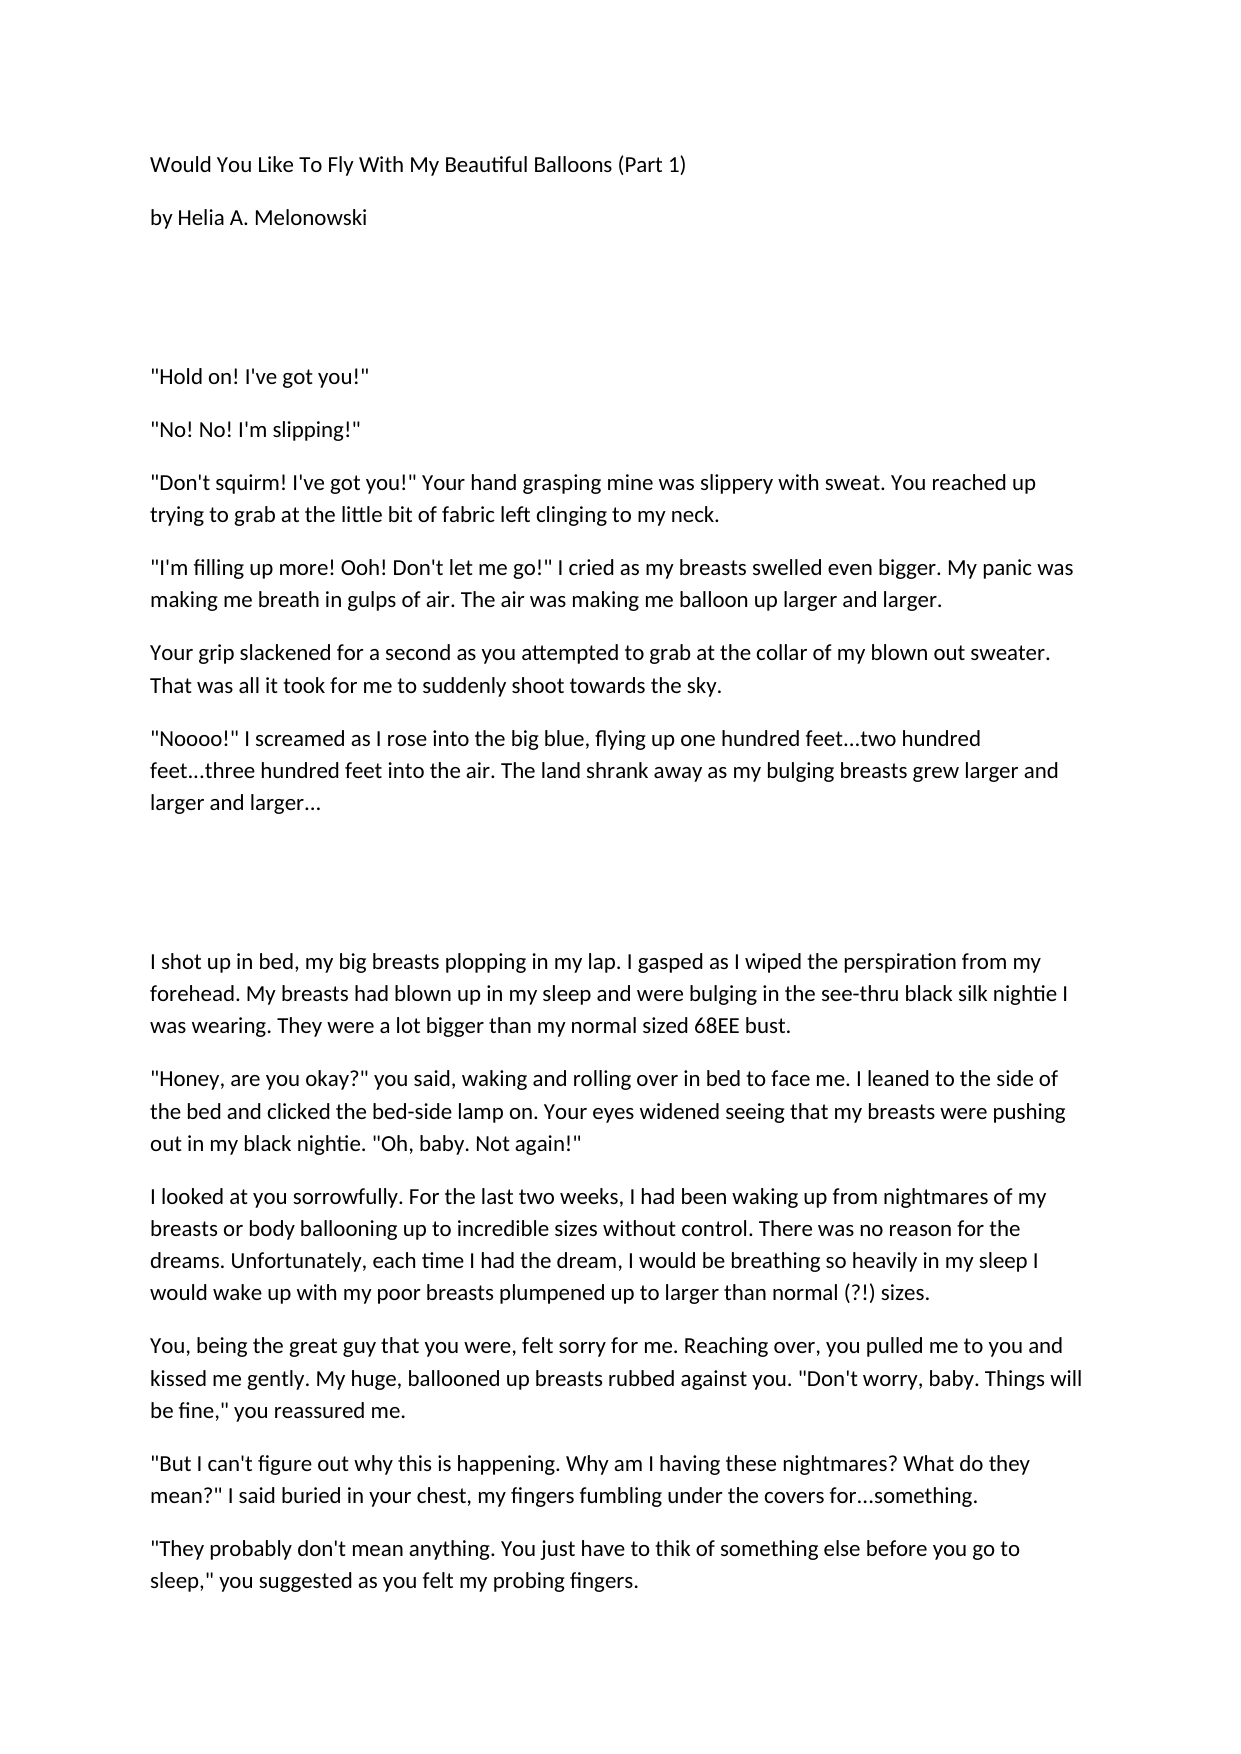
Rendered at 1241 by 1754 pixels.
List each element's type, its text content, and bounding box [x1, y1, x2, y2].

text Would You Like To Fly With My Beautiful Balloons (Part 1) [150, 150, 1090, 178]
text I shot up in bed, my big breasts plopping in my lap. I gasped as I wiped the perspiration from my forehead. My breasts had blown up in my sleep and were bulging in the see-thru black silk nightie I was wearing. They were a lot bigger than my normal sized 68EE bust. [150, 947, 1090, 1039]
text "No! No! I'm slipping!" [150, 415, 1090, 443]
text Your grip slackened for a second as you attempted to grab at the collar of my blown out sweater. That was all it took for me to suddenly shoot towards the sky. [150, 638, 1090, 699]
text "Don't squirm! I've got you!" Your hand grasping mine was slippery with sweat. You reached up trying to grab at the little bit of fabric left clinging to my neck. [150, 468, 1090, 528]
text I looked at you sorrowfully. For the last two weeks, I had been waking up from nightmares of my breasts or body ballooning up to incredible sizes without control. There was no reason for the dreams. Unfortunately, each time I had the dream, I would be breathing so heavily in my sleep I would wake up with my poor breasts plumpened up to larger than normal (?!) sizes. [150, 1182, 1090, 1307]
text "Hold on! I've got you!" [150, 362, 1090, 390]
text by Helia A. Melonowski [150, 203, 1090, 231]
text "I'm filling up more! Ooh! Don't let me go!" I cried as my breasts swelled even bigger. My panic was making me breath in gulps of air. The air was making me balloon up larger and larger. [150, 553, 1090, 613]
text "But I can't figure out why this is happening. Why am I having these nightmares? What do they mean?" I said buried in your chest, my fingers fumbling under the covers for...something. [150, 1449, 1090, 1509]
text "Noooo!" I screamed as I rose into the big blue, flying up one hundred feet...two hundred feet...three hundred feet into the air. The land shrank away as my bulging breasts grew larger and larger and larger... [150, 724, 1090, 816]
text "They probably don't mean anything. You just have to thik of something else before you go to sleep," you suggested as you felt my probing fingers. [150, 1534, 1090, 1594]
text You, being the great guy that you were, felt sorry for me. Reaching over, you pulled me to you and kissed me gently. My huge, ballooned up breasts rubbed against you. "Don't worry, baby. Things will be fine," you reassured me. [150, 1332, 1090, 1424]
text "Honey, are you okay?" you said, waking and rolling over in bed to face me. I leaned to the side of the bed and clicked the bed-side lamp on. Your eyes widened seeing that my breasts were pushing out in my black nightie. "Oh, baby. Not again!" [150, 1064, 1090, 1157]
